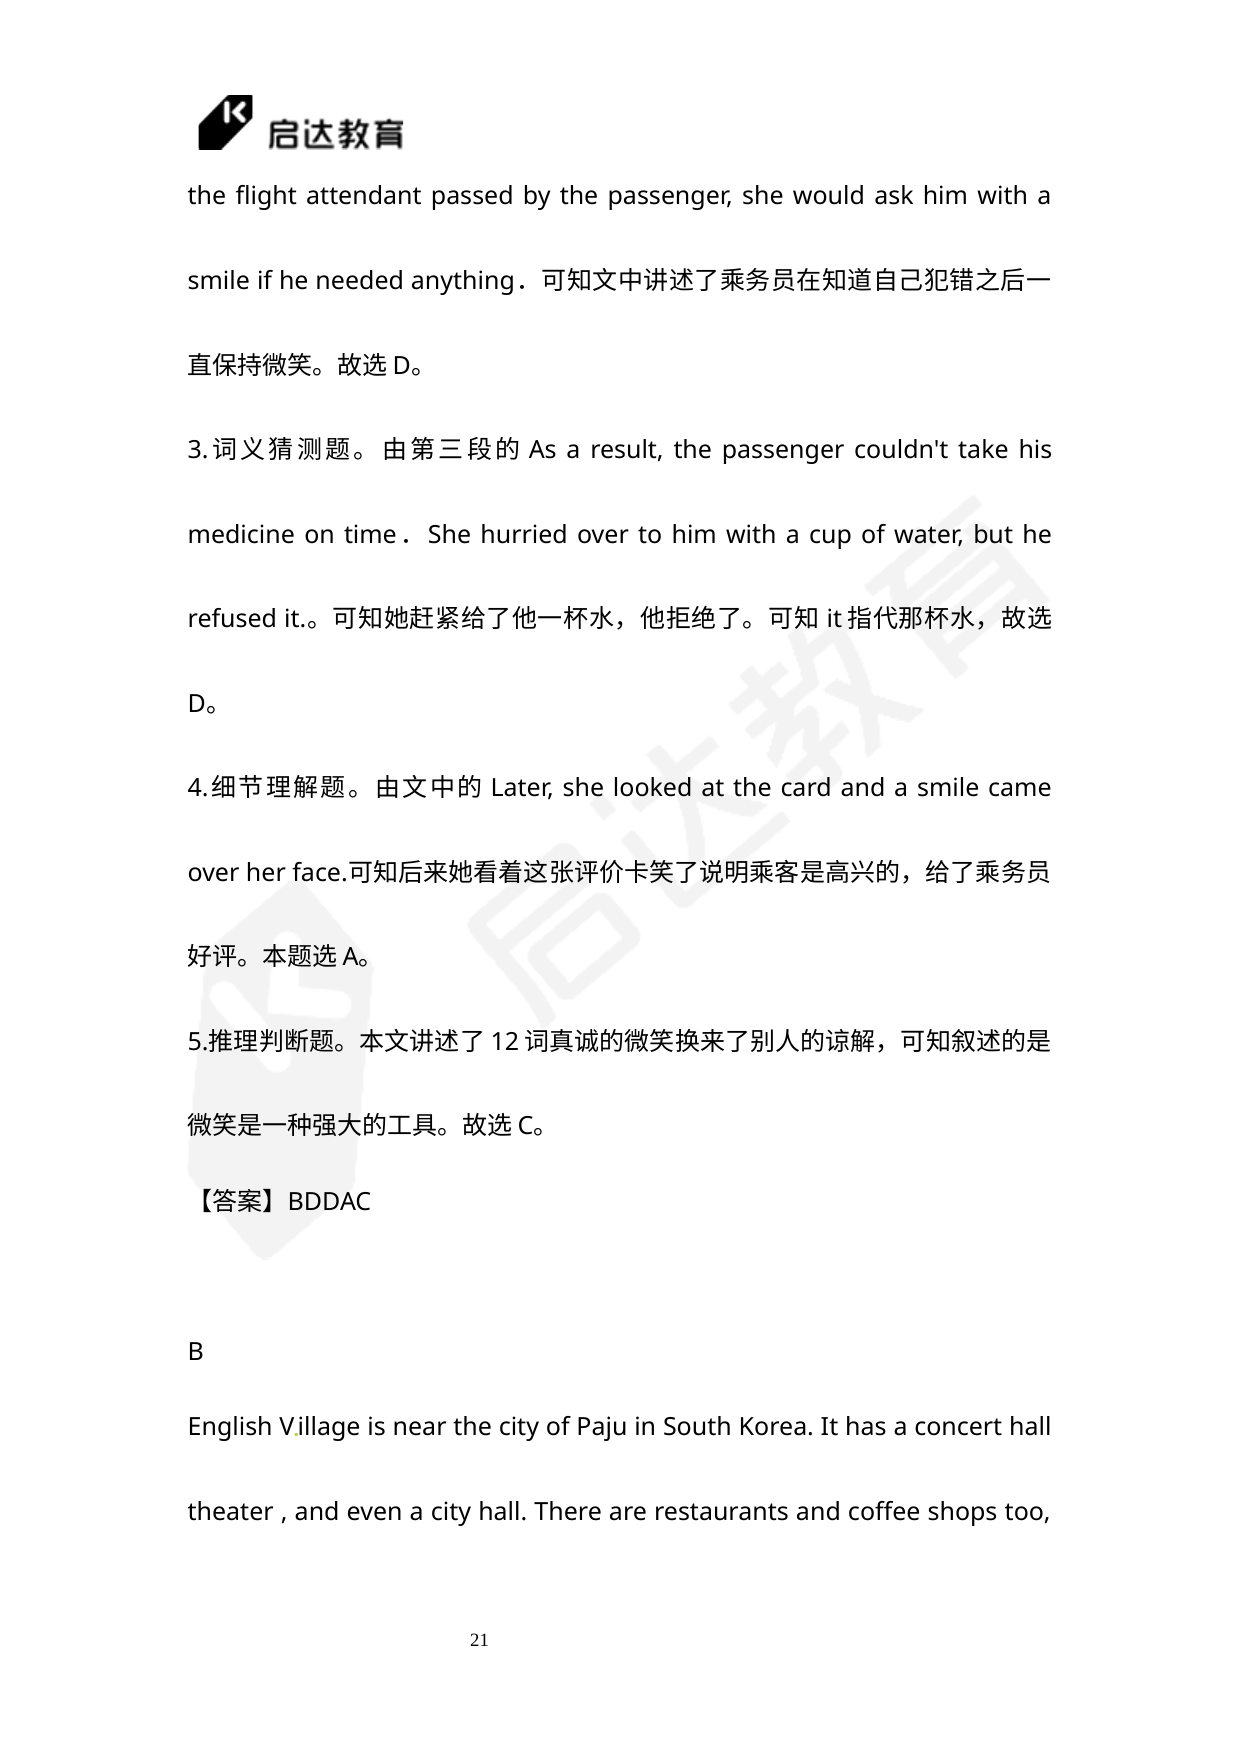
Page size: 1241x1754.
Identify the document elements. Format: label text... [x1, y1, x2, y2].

text B [187, 1318, 1053, 1383]
text 【答案】BDDAC [187, 1167, 1053, 1232]
picture [198, 95, 404, 150]
